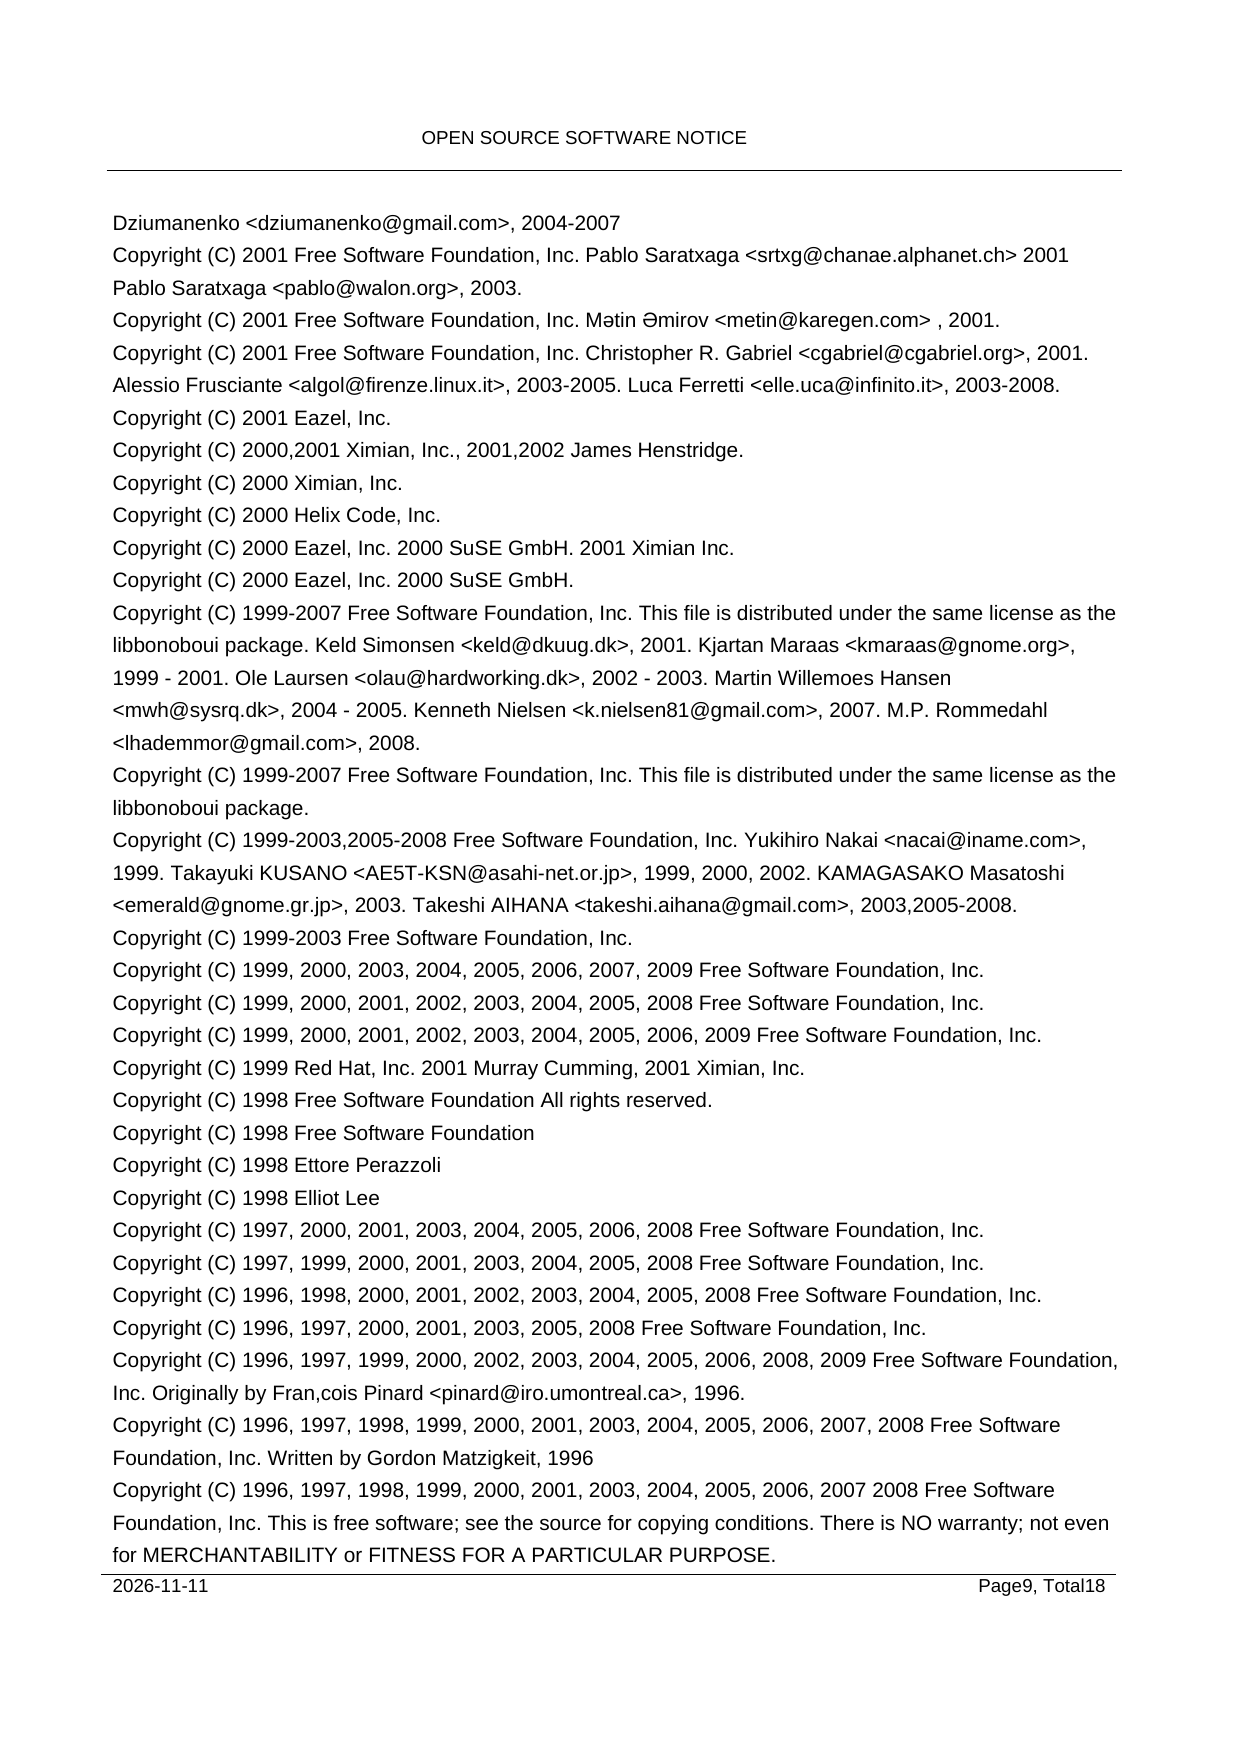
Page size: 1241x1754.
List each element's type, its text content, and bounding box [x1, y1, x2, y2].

text Copyright (C) 1997, 2000, 2001, 2003, 2004, 2005, 2006, 2008 Free Software Foundation, Inc. [112, 1214, 1128, 1246]
text Copyright (C) 1996, 1997, 1998, 1999, 2000, 2001, 2003, 2004, 2005, 2006, 2007 2008 Free Software Foundation, Inc. This is free software; see the source for copying conditions. There is NO warranty; not even for MERCHANTABILITY or FITNESS FOR A PARTICULAR PURPOSE. [112, 1474, 1128, 1571]
text Copyright (C) 1999-2007 Free Software Foundation, Inc. This file is distributed under the same license as the libbonoboui package. [112, 759, 1128, 824]
text Copyright (C) 2001 Free Software Foundation, Inc. Mətin Əmirov <metin@karegen.com> , 2001. [112, 304, 1128, 336]
text Copyright (C) 1996, 1997, 2000, 2001, 2003, 2005, 2008 Free Software Foundation, Inc. [112, 1311, 1128, 1344]
text Copyright (C) 2000 Ximian, Inc. [112, 466, 1128, 499]
text Copyright (C) 2001 Eazel, Inc. [112, 401, 1128, 434]
text Copyright (C) 1999 Red Hat, Inc. 2001 Murray Cumming, 2001 Ximian, Inc. [112, 1051, 1128, 1084]
text Copyright (C) 1996, 1998, 2000, 2001, 2002, 2003, 2004, 2005, 2008 Free Software Foundation, Inc. [112, 1279, 1128, 1311]
text Copyright (C) 1999-2007 Free Software Foundation, Inc. This file is distributed under the same license as the libbonoboui package. Keld Simonsen <keld@dkuug.dk>, 2001. Kjartan Maraas <kmaraas@gnome.org>, 1999 - 2001. Ole Laursen <olau@hardworking.dk>, 2002 - 2003. Martin Willemoes Hansen <mwh@sysrq.dk>, 2004 - 2005. Kenneth Nielsen <k.nielsen81@gmail.com>, 2007. M.P. Rommedahl <lhademmor@gmail.com>, 2008. [112, 596, 1128, 759]
text Copyright (C) 2000 Eazel, Inc. 2000 SuSE GmbH. [112, 564, 1128, 596]
text Copyright (C) 1998 Free Software Foundation [112, 1116, 1128, 1149]
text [112, 206, 1128, 239]
text Copyright (C) 2000,2001 Ximian, Inc., 2001,2002 James Henstridge. [112, 434, 1128, 466]
text Copyright (C) 1998 Elliot Lee [112, 1181, 1128, 1214]
text Copyright (C) 2001 Free Software Foundation, Inc. Pablo Saratxaga <srtxg@chanae.alphanet.ch> 2001 Pablo Saratxaga <pablo@walon.org>, 2003. [112, 239, 1128, 304]
text Copyright (C) 1996, 1997, 1998, 1999, 2000, 2001, 2003, 2004, 2005, 2006, 2007, 2008 Free Software Foundation, Inc. Written by Gordon Matzigkeit, 1996 [112, 1409, 1128, 1474]
text Copyright (C) 2000 Helix Code, Inc. [112, 499, 1128, 531]
text Copyright (C) 2001 Free Software Foundation, Inc. Christopher R. Gabriel <cgabriel@cgabriel.org>, 2001. Alessio Frusciante <algol@firenze.linux.it>, 2003-2005. Luca Ferretti <elle.uca@infinito.it>, 2003-2008. [112, 336, 1128, 401]
text Copyright (C) 2000 Eazel, Inc. 2000 SuSE GmbH. 2001 Ximian Inc. [112, 531, 1128, 564]
text Copyright (C) 1999, 2000, 2001, 2002, 2003, 2004, 2005, 2008 Free Software Foundation, Inc. [112, 986, 1128, 1019]
text Copyright (C) 1996, 1997, 1999, 2000, 2002, 2003, 2004, 2005, 2006, 2008, 2009 Free Software Foundation, Inc. Originally by Fran,cois Pinard <pinard@iro.umontreal.ca>, 1996. [112, 1344, 1128, 1409]
text Copyright (C) 1998 Free Software Foundation All rights reserved. [112, 1084, 1128, 1116]
text Copyright (C) 1999, 2000, 2003, 2004, 2005, 2006, 2007, 2009 Free Software Foundation, Inc. [112, 954, 1128, 986]
text Copyright (C) 1998 Ettore Perazzoli [112, 1149, 1128, 1181]
text Copyright (C) 1999, 2000, 2001, 2002, 2003, 2004, 2005, 2006, 2009 Free Software Foundation, Inc. [112, 1019, 1128, 1051]
text Copyright (C) 1999-2003,2005-2008 Free Software Foundation, Inc. Yukihiro Nakai <nacai@iname.com>, 1999. Takayuki KUSANO <AE5T-KSN@asahi-net.or.jp>, 1999, 2000, 2002. KAMAGASAKO Masatoshi <emerald@gnome.gr.jp>, 2003. Takeshi AIHANA <takeshi.aihana@gmail.com>, 2003,2005-2008. [112, 824, 1128, 921]
text Copyright (C) 1999-2003 Free Software Foundation, Inc. [112, 921, 1128, 954]
text Copyright (C) 1997, 1999, 2000, 2001, 2003, 2004, 2005, 2008 Free Software Foundation, Inc. [112, 1246, 1128, 1279]
